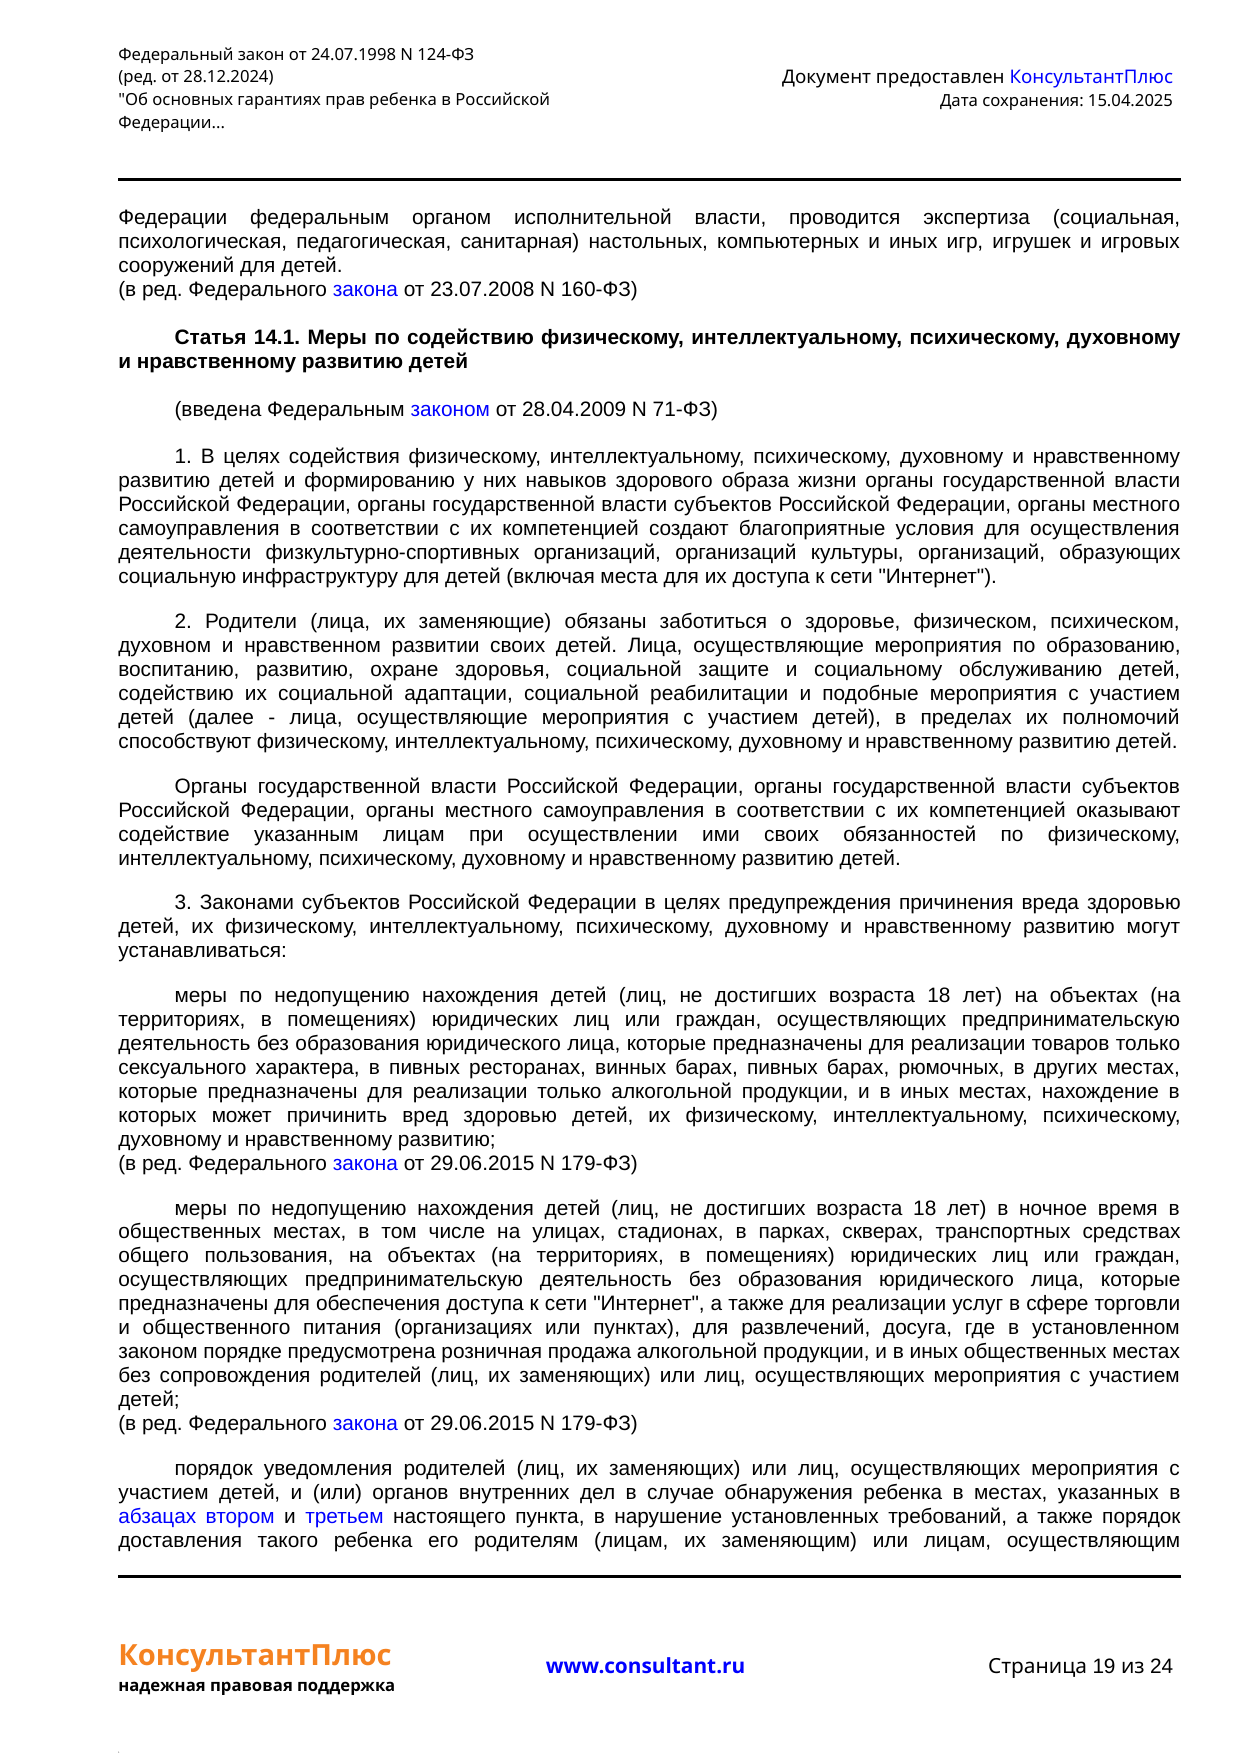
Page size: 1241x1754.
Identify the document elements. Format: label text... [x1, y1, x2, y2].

text меры по недопущению нахождения детей (лиц, не достигших возраста 18 лет) на объектах (на территориях, в помещениях) юридических лиц или граждан, осуществляющих предпринимательскую деятельность без образования юридического лица, которые предназначены для реализации товаров только сексуального характера, в пивных ресторанах, винных барах, пивных барах, рюмочных, в других местах, которые предназначены для реализации только алкогольной продукции, и в иных местах, нахождение в которых может причинить вред здоровью детей, их физическому, интеллектуальному, психическому, духовному и нравственному развитию; [118, 983, 1181, 1151]
text меры по недопущению нахождения детей (лиц, не достигших возраста 18 лет) в ночное время в общественных местах, в том числе на улицах, стадионах, в парках, скверах, транспортных средствах общего пользования, на объектах (на территориях, в помещениях) юридических лиц или граждан, осуществляющих предпринимательскую деятельность без образования юридического лица, которые предназначены для обеспечения доступа к сети "Интернет", а также для реализации услуг в сфере торговли и общественного питания (организациях или пунктах), для развлечений, досуга, где в установленном законом порядке предусмотрена розничная продажа алкогольной продукции, и в иных общественных местах без сопровождения родителей (лиц, их заменяющих) или лиц, осуществляющих мероприятия с участием детей; [118, 1195, 1181, 1411]
title Статья 14.1. Меры по содействию физическому, интеллектуальному, психическому, духовному и нравственному развитию детей [118, 324, 1181, 372]
text 2. Родители (лица, их заменяющие) обязаны заботиться о здоровье, физическом, психическом, духовном и нравственном развитии своих детей. Лица, осуществляющие мероприятия по образованию, воспитанию, развитию, охране здоровья, социальной защите и социальному обслуживанию детей, содействию их социальной адаптации, социальной реабилитации и подобные мероприятия с участием детей (далее - лица, осуществляющие мероприятия с участием детей), в пределах их полномочий способствуют физическому, интеллектуальному, психическому, духовному и нравственному развитию детей. [118, 609, 1181, 753]
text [118, 1456, 1181, 1552]
text 3. Законами субъектов Российской Федерации в целях предупреждения причинения вреда здоровью детей, их физическому, интеллектуальному, психическому, духовному и нравственному развитию могут устанавливаться: [118, 890, 1181, 962]
text Органы государственной власти Российской Федерации, органы государственной власти субъектов Российской Федерации, органы местного самоуправления в соответствии с их компетенцией оказывают содействие указанным лицам при осуществлении ими своих обязанностей по физическому, интеллектуальному, психическому, духовному и нравственному развитию детей. [118, 773, 1181, 869]
text (в ред. Федерального закона от 29.06.2015 N 179-ФЗ) [118, 1151, 1181, 1174]
text (в ред. Федерального закона от 29.06.2015 N 179-ФЗ) [118, 1411, 1181, 1435]
text (введена Федеральным законом от 28.04.2009 N 71-ФЗ) [118, 396, 1181, 420]
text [118, 205, 1181, 277]
text 1. В целях содействия физическому, интеллектуальному, психическому, духовному и нравственному развитию детей и формированию у них навыков здорового образа жизни органы государственной власти Российской Федерации, органы государственной власти субъектов Российской Федерации, органы местного самоуправления в соответствии с их компетенцией создают благоприятные условия для осуществления деятельности физкультурно-спортивных организаций, организаций культуры, организаций, образующих социальную инфраструктуру для детей (включая места для их доступа к сети "Интернет"). [118, 444, 1181, 588]
text (в ред. Федерального закона от 23.07.2008 N 160-ФЗ) [118, 277, 1181, 301]
